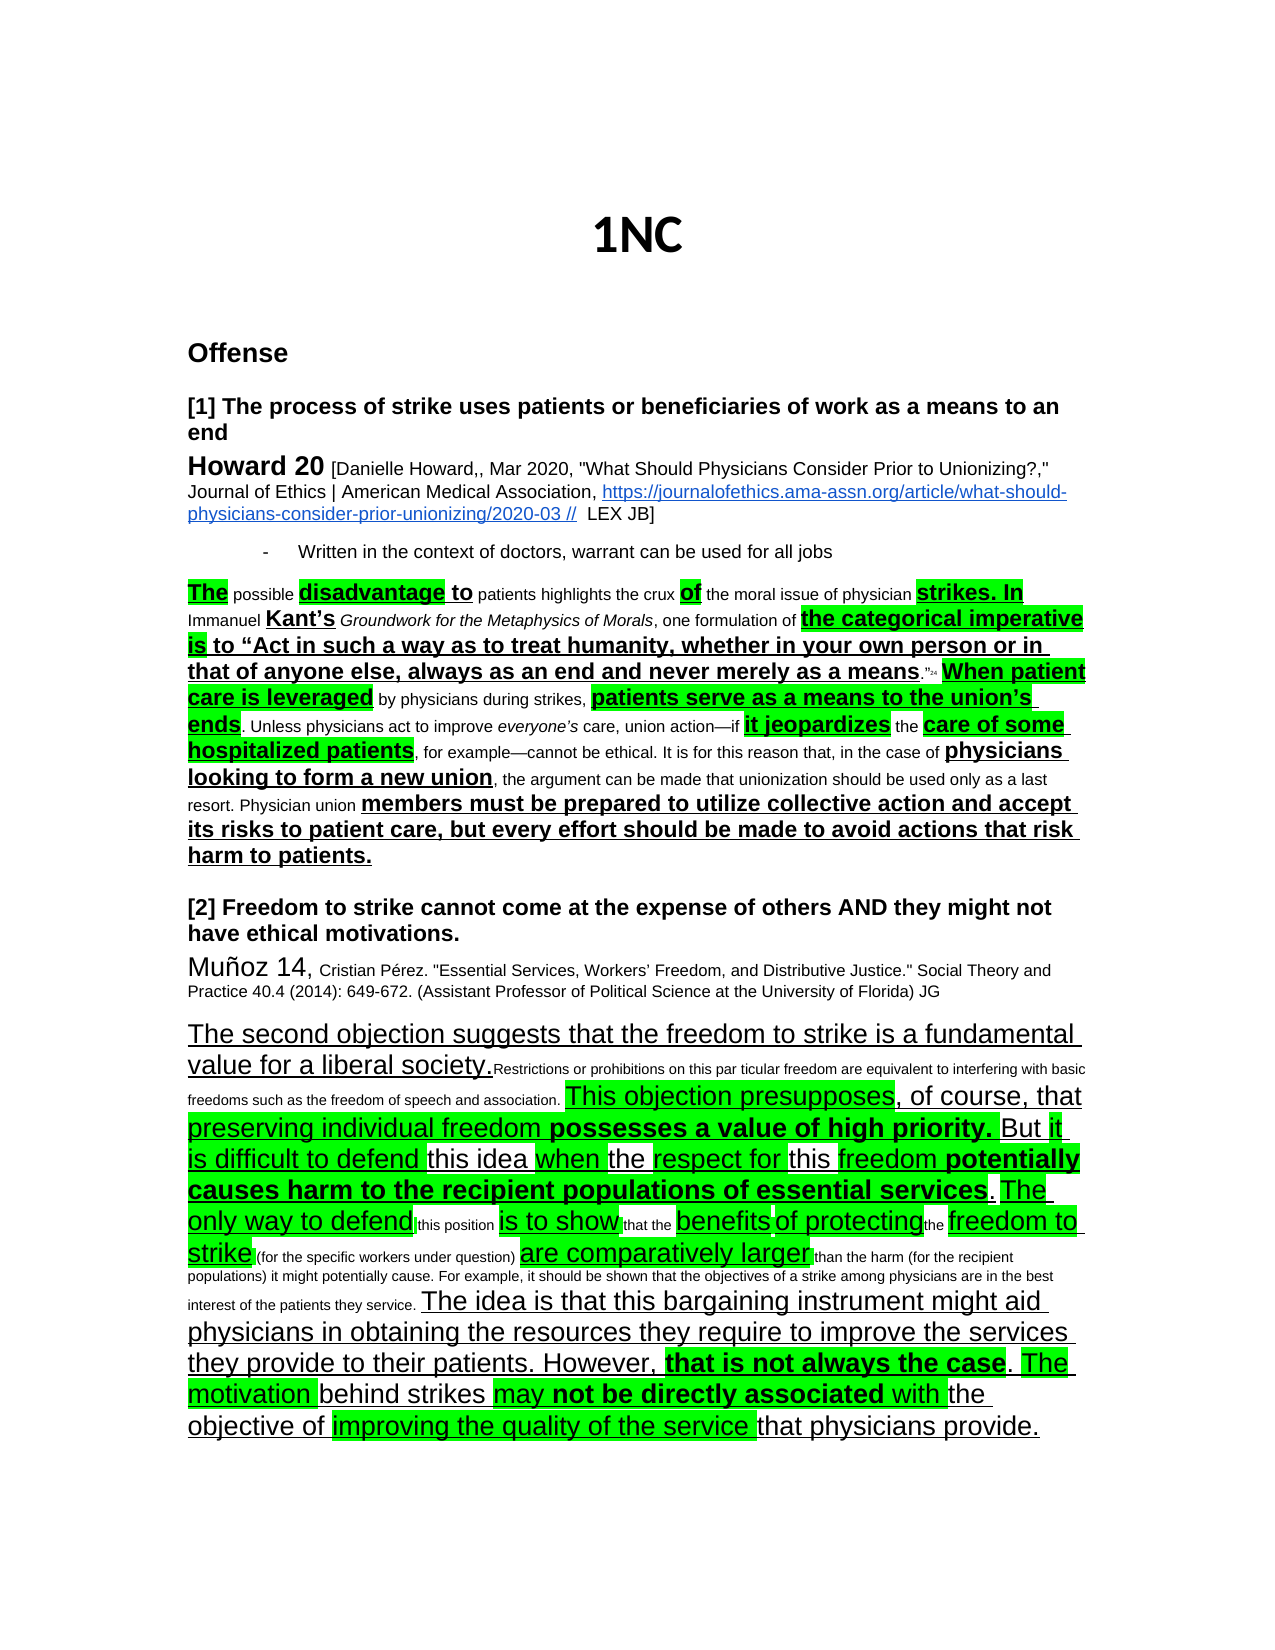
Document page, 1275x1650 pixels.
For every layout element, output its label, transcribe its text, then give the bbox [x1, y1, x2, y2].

text The possible disadvantage to patients highlights the crux of the moral issue of physician strikes. In Immanuel Kant’s Groundwork for the Metaphysics of Morals, one formulation of the categorical imperative is to “Act in such a way as to treat humanity, whether in your own person or in that of anyone else, always as an end and never merely as a means.”24 When patient care is leveraged by physicians during strikes, patients serve as a means to the union’s ends. Unless physicians act to improve everyone’s care, union action—if it jeopardizes the care of some hospitalized patients, for example—cannot be ethical. It is for this reason that, in the case of physicians looking to form a new union, the argument can be made that unionization should be used only as a last resort. Physician union members must be prepared to utilize collective action and accept its risks to patient care, but every effort should be made to avoid actions that risk harm to patients. [187, 579, 1087, 869]
text - Written in the context of doctors, warrant can be used for all jobs [262, 541, 1087, 562]
text [1] The process of strike uses patients or beneficiaries of work as a means to an end [187, 393, 1087, 446]
text Offense [187, 337, 1087, 368]
text Muñoz 14, Cristian Pérez. "Essential Services, Workers’ Freedom, and Distributive Justice." Social Theory and Practice 40.4 (2014): 649-672. (Assistant Professor of Political Science at the University of Florida) JG [187, 951, 1087, 1001]
text The second objection suggests that the freedom to strike is a fundamental value for a liberal society.Restrictions or prohibitions on this par ticular freedom are equivalent to interfering with basic freedoms such as the freedom of speech and association. This objection presupposes, of course, that preserving individual freedom possesses a value of high priority. But it is difficult to defend this idea when the respect for this freedom potentially causes harm to the recipient populations of essential services. The only way to defend this position is to show that the benefits of protectingthe freedom to strike (for the specific workers under question) are comparatively larger than the harm (for the recipient populations) it might potentially cause. For example, it should be shown that the objectives of a strike among physicians are in the best interest of the patients they service. The idea is that this bargaining instrument might aid physicians in obtaining the resources they require to improve the services they provide to their patients. However, that is not always the case. The motivation behind strikes may not be directly associated with the objective of improving the quality of the service that physicians provide. [187, 1018, 1087, 1441]
text Howard 20 [Danielle Howard,, Mar 2020, "What Should Physicians Consider Prior to Unionizing?," Journal of Ethics | American Medical Association, https://journalofethics.ama-assn.org/article/what-should-physicians-consider-prior-unionizing/2020-03 // LEX JB] [187, 450, 1087, 524]
text [2] Freedom to strike cannot come at the expense of others AND they might not have ethical motivations. [187, 894, 1087, 947]
text 1NC [187, 200, 1087, 266]
